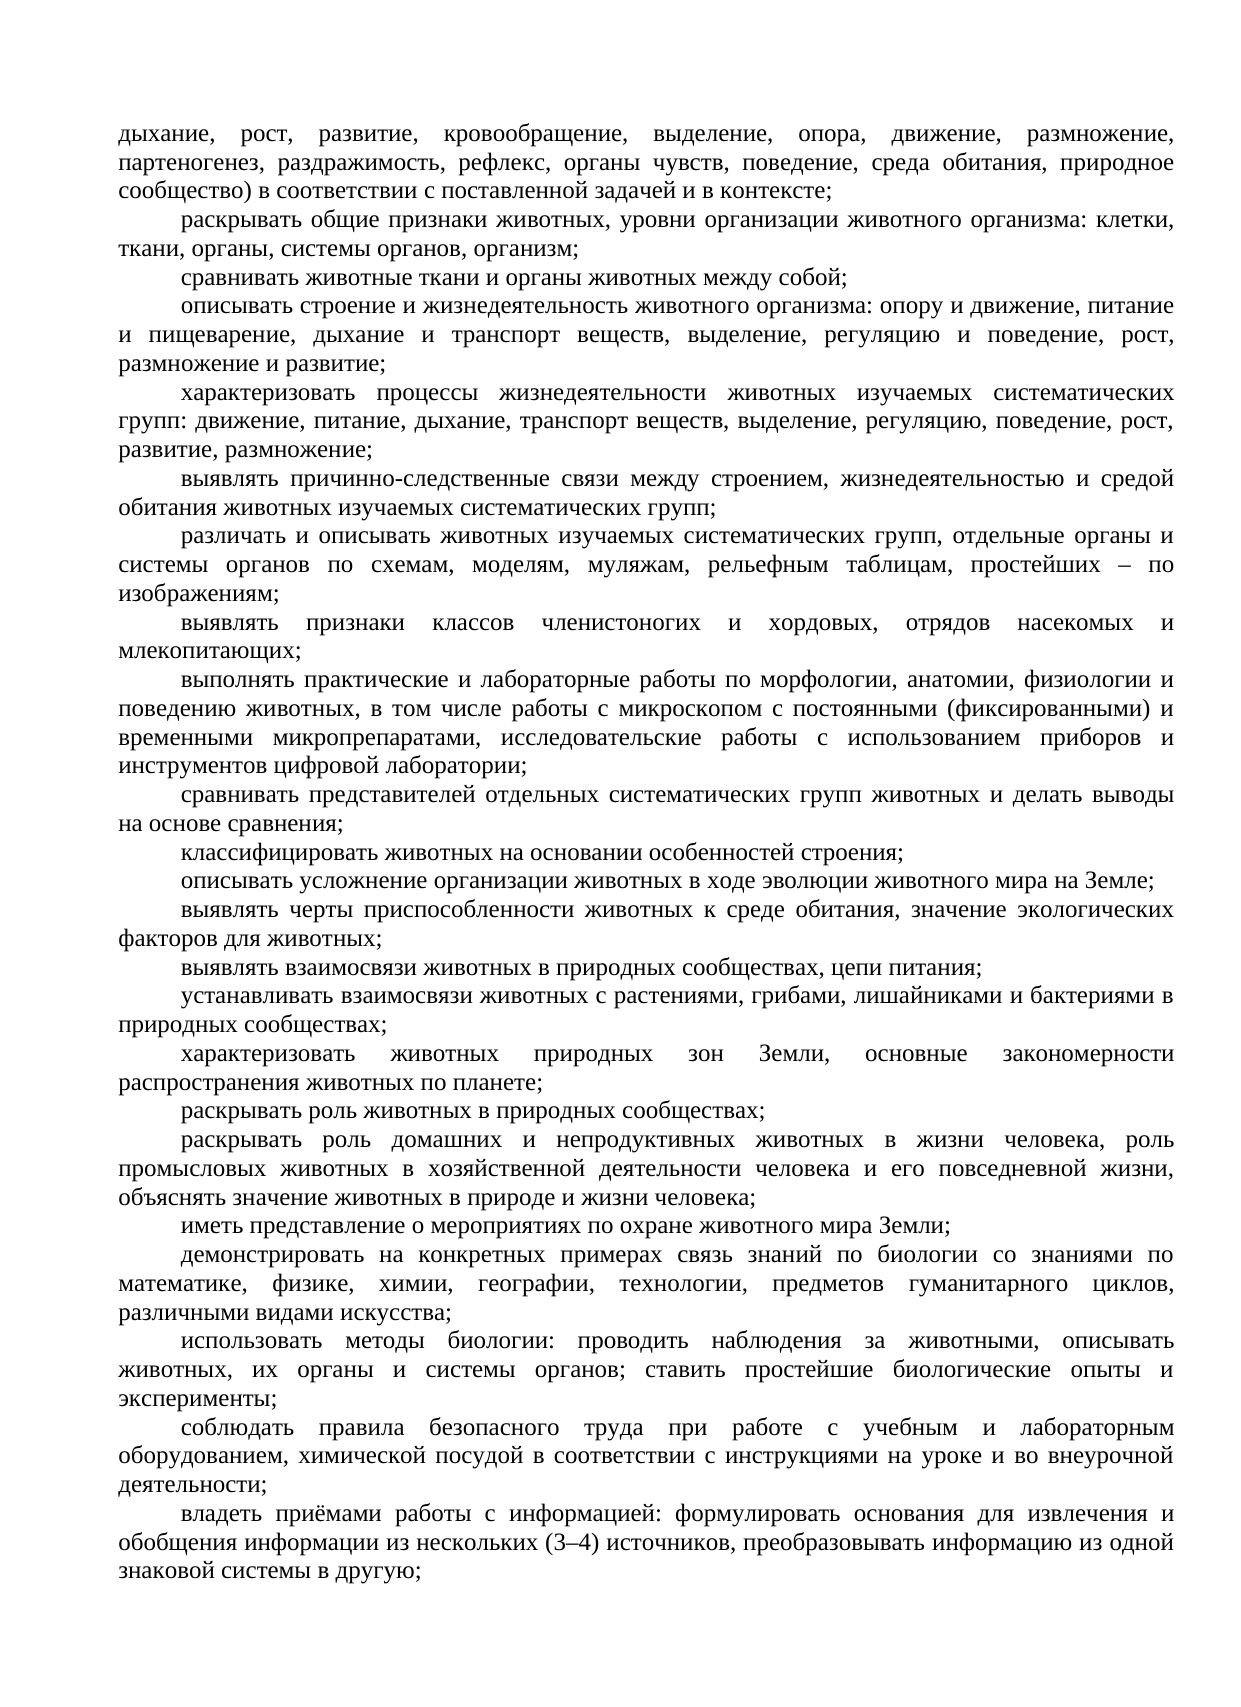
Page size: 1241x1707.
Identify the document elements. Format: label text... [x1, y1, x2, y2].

text выявлять взаимосвязи животных в природных сообществах, цепи питания; [118, 952, 1175, 981]
text использовать методы биологии: проводить наблюдения за животными, описывать животных, их органы и системы органов; ставить простейшие биологические опыты и эксперименты; [118, 1326, 1175, 1412]
text иметь представление о мероприятиях по охране животного мира Земли; [118, 1211, 1175, 1239]
text описывать усложнение организации животных в ходе эволюции животного мира на Земле; [118, 866, 1175, 894]
text выявлять причинно-следственные связи между строением, жизнедеятельностью и средой обитания животных изучаемых систематических групп; [118, 463, 1175, 521]
text характеризовать процессы жизнедеятельности животных изучаемых систематических групп: движение, питание, дыхание, транспорт веществ, выделение, регуляцию, поведение, рост, развитие, размножение; [118, 377, 1175, 463]
text классифицировать животных на основании особенностей строения; [118, 837, 1175, 866]
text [118, 118, 1175, 204]
text раскрывать роль животных в природных сообществах; [118, 1096, 1175, 1124]
text устанавливать взаимосвязи животных с растениями, грибами, лишайниками и бактериями в природных сообществах; [118, 981, 1175, 1038]
text различать и описывать животных изучаемых систематических групп, отдельные органы и системы органов по схемам, моделям, муляжам, рельефным таблицам, простейших – по изображениям; [118, 521, 1175, 607]
text демонстрировать на конкретных примерах связь знаний по биологии со знаниями по математике, физике, химии, географии, технологии, предметов гуманитарного циклов, различными видами искусства; [118, 1239, 1175, 1326]
text раскрывать роль домашних и непродуктивных животных в жизни человека, роль промысловых животных в хозяйственной деятельности человека и его повседневной жизни, объяснять значение животных в природе и жизни человека; [118, 1124, 1175, 1211]
text соблюдать правила безопасного труда при работе с учебным и лабораторным оборудованием, химической посудой в соответствии с инструкциями на уроке и во внеурочной деятельности; [118, 1412, 1175, 1498]
text сравнивать представителей отдельных систематических групп животных и делать выводы на основе сравнения; [118, 779, 1175, 837]
text выполнять практические и лабораторные работы по морфологии, анатомии, физиологии и поведению животных, в том числе работы с микроскопом с постоянными (фиксированными) и временными микропрепаратами, исследовательские работы с использованием приборов и инструментов цифровой лаборатории; [118, 664, 1175, 779]
text выявлять признаки классов членистоногих и хордовых, отрядов насекомых и млекопитающих; [118, 607, 1175, 664]
text выявлять черты приспособленности животных к среде обитания, значение экологических факторов для животных; [118, 894, 1175, 952]
text характеризовать животных природных зон Земли, основные закономерности распространения животных по планете; [118, 1038, 1175, 1096]
text раскрывать общие признаки животных, уровни организации животного организма: клетки, ткани, органы, системы органов, организм; [118, 204, 1175, 262]
text описывать строение и жизнедеятельность животного организма: опору и движение, питание и пищеварение, дыхание и транспорт веществ, выделение, регуляцию и поведение, рост, размножение и развитие; [118, 291, 1175, 377]
text владеть приёмами работы с информацией: формулировать основания для извлечения и обобщения информации из нескольких (3–4) источников, преобразовывать информацию из одной знаковой системы в другую; [118, 1498, 1175, 1584]
text сравнивать животные ткани и органы животных между собой; [118, 262, 1175, 291]
